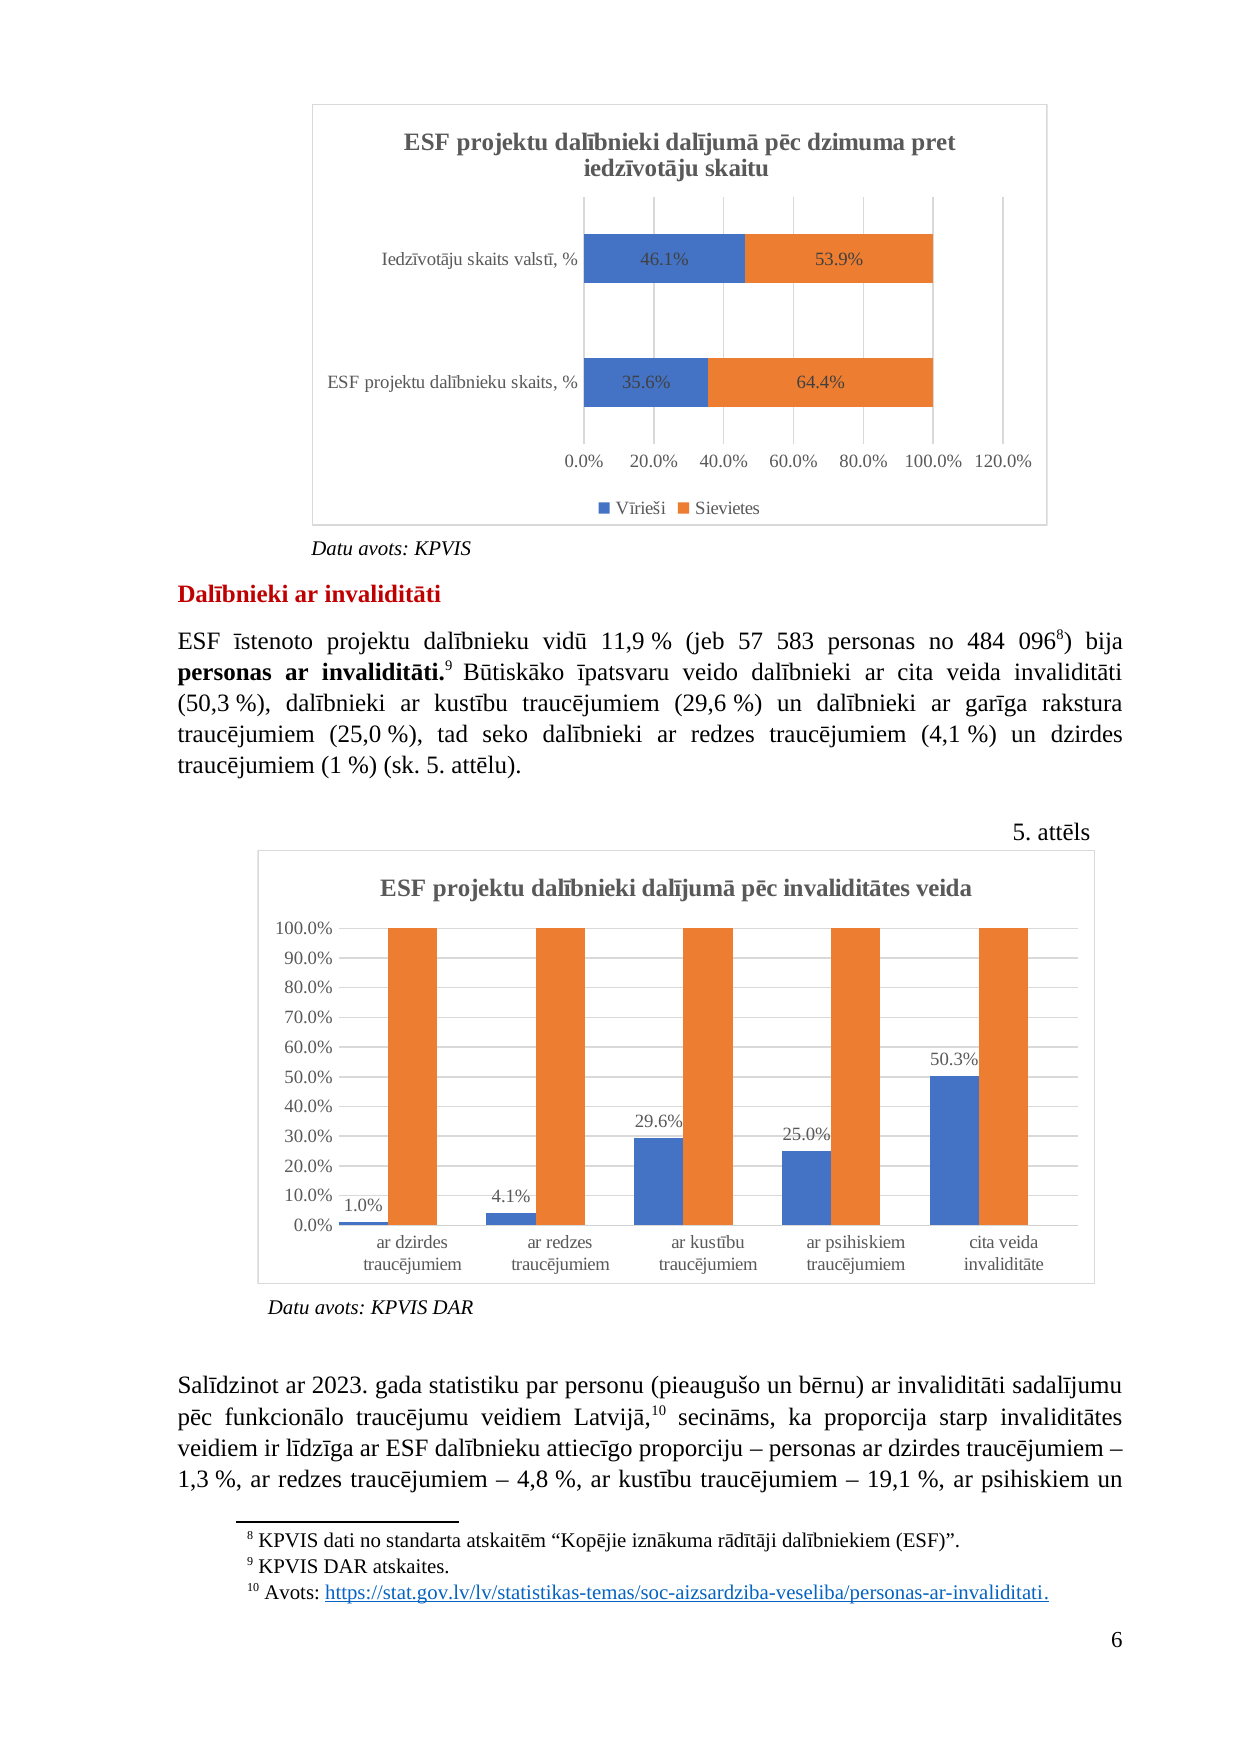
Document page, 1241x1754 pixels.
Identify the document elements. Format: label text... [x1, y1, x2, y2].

text 5. attēls [954, 817, 1116, 846]
text ESF īstenoto projektu dalībnieku vidū 11,9 % (jeb 57 583 personas no 484 096) bija personas ar invaliditāti. Būtiskāko īpatsvaru veido dalībnieki ar cita veida invaliditāti (50,3 %), dalībnieki ar kustību traucējumiem (29,6 %) un dalībnieki ar garīga rakstura traucējumiem (25,0 %), tad seko dalībnieki ar redzes traucējumiem (4,1 %) un dzirdes traucējumiem (1 %) (sk. 5. attēlu). [177, 626, 1123, 779]
text Datu avots: KPVIS [247, 536, 1093, 560]
text Dalībnieki ar invaliditāti [177, 579, 1123, 607]
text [177, 1371, 1123, 1492]
text Datu avots: KPVIS DAR [247, 1295, 1093, 1319]
